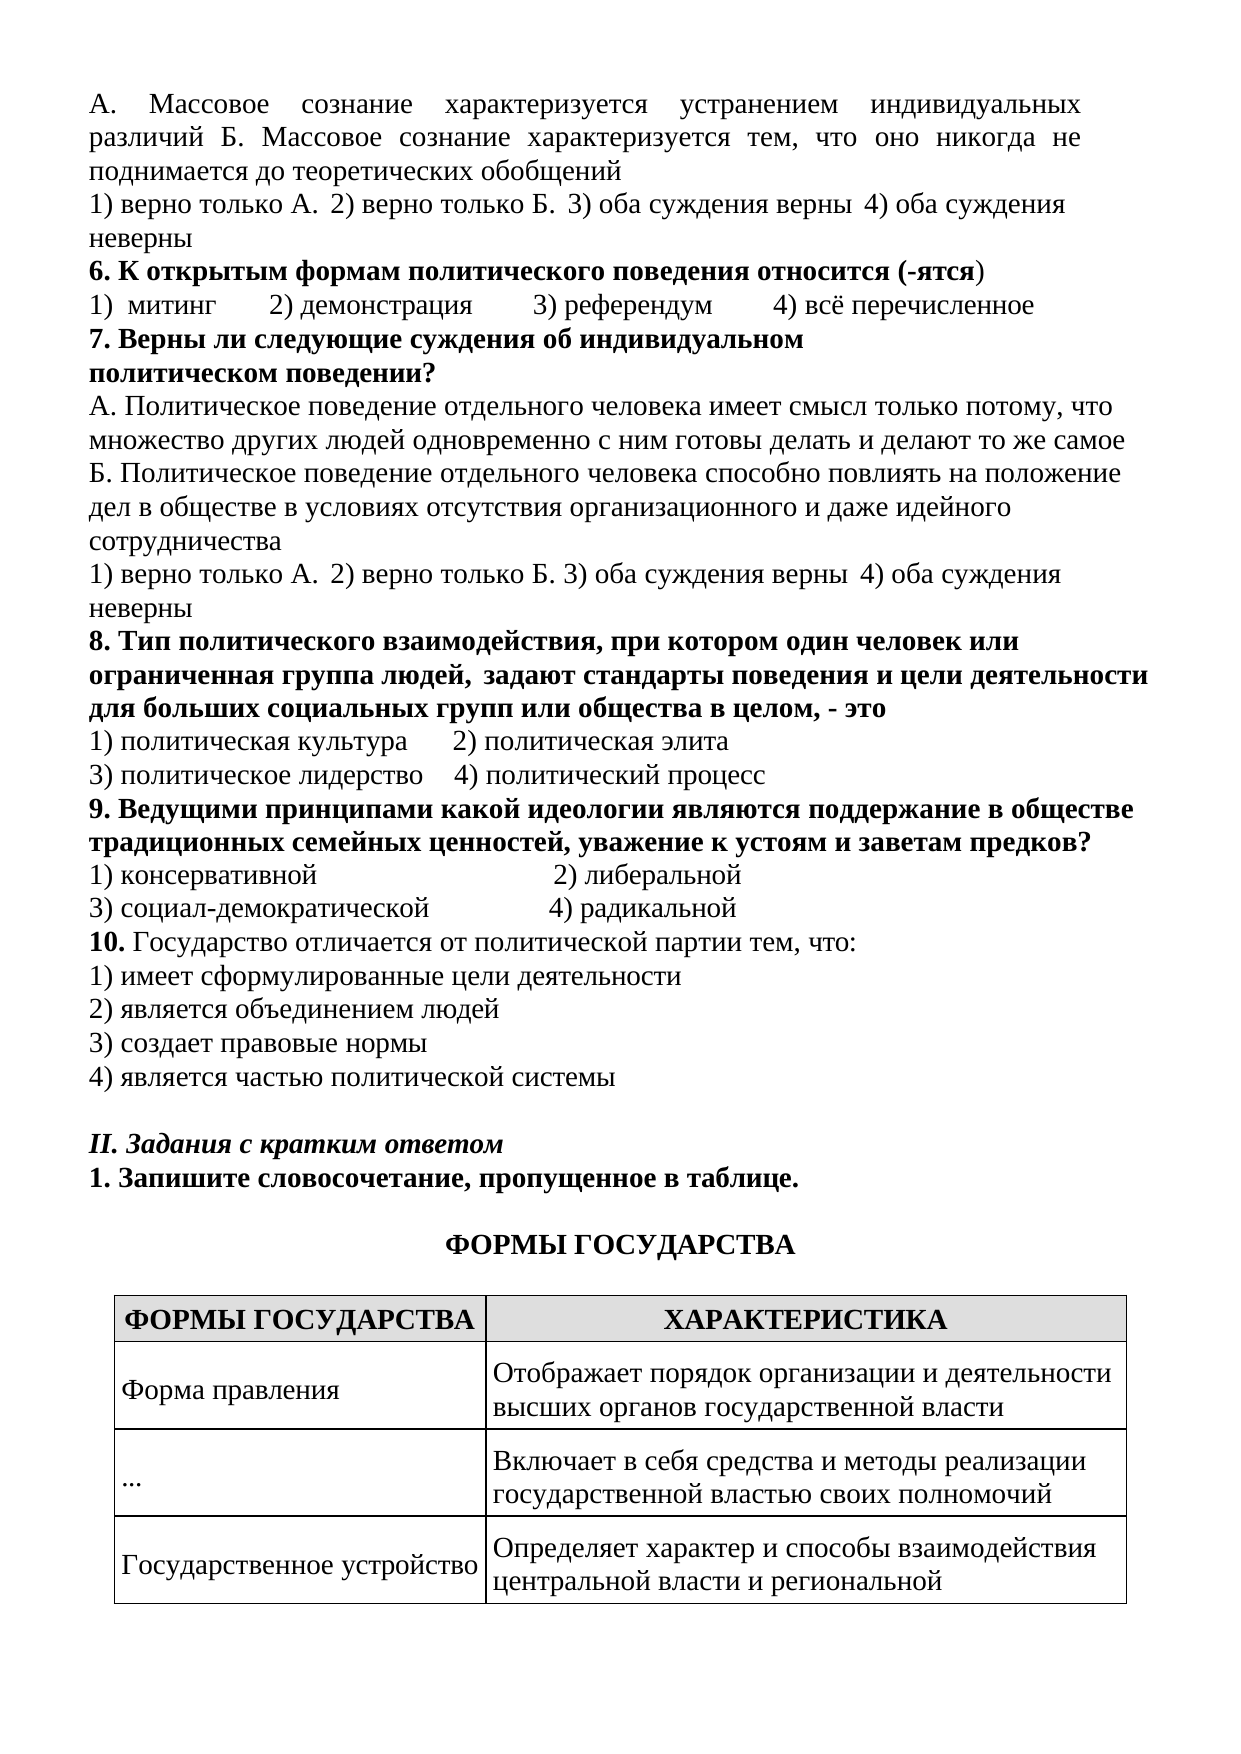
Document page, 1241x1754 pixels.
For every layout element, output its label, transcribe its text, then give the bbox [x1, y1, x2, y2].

text 1) консервативной 2) либеральной [89, 858, 1226, 891]
text А. Массовое сознание характеризуется устранением индивидуальных различий Б. Массовое сознание характеризуется тем, что оно никогда не поднимается до теоретических обобщений [89, 86, 1081, 187]
table_cell Форма правления [115, 1342, 485, 1428]
list Задания с кратким ответом [89, 1127, 1226, 1160]
list является объединением людей [89, 992, 1226, 1025]
text ФОРМЫ ГОСУДАРСТВА [29, 1227, 1211, 1261]
list Запишите словосочетание, пропущенное в таблице. [89, 1160, 1226, 1194]
table_cell Государственное устройство [115, 1517, 485, 1603]
text 3) политическое лидерство 4) политический процесс [89, 757, 1226, 791]
table_cell Включает в себя средства и методы реализации государственной властью своих полномочий [487, 1430, 1126, 1515]
text 1) политическая культура 2) политическая элита [89, 724, 1226, 757]
list Ведущими принципами какой идеологии являются поддержание в обществе традиционных семейных ценностей, уважение к устоям и заветам предков? [89, 791, 1134, 858]
text 3) социал-демократической 4) радикальной [89, 891, 1226, 924]
list создает правовые нормы [89, 1025, 1226, 1059]
text 1) верно только А. 2) верно только Б. 3) оба суждения верны 4) оба суждения неверны [89, 556, 1142, 623]
list Тип политического взаимодействия, при котором один человек или ограниченная группа людей, задают стандарты поведения и цели деятельности для больших социальных групп или общества в целом, - это [89, 623, 1151, 724]
list имеет сформулированные цели деятельности [89, 958, 1226, 992]
list Государство отличается от политической партии тем, что: [89, 924, 1226, 958]
table_header ФОРМЫ ГОСУДАРСТВА [115, 1296, 485, 1341]
text А. Политическое поведение отдельного человека имеет смысл только потому, что множество других людей одновременно с ним готовы делать и делают то же самое Б. Политическое поведение отдельного человека способно повлиять на положение дел в обществе в условиях отсутствия организационного и даже идейного сотрудничества [89, 388, 1142, 556]
list К открытым формам политического поведения относится (-ятся) [89, 254, 1226, 287]
table_cell Отображает порядок организации и деятельности высших органов государственной власти [487, 1342, 1126, 1428]
table_header ХАРАКТЕРИСТИКА [487, 1296, 1126, 1341]
table_cell ... [115, 1430, 485, 1515]
list является частью политической системы [89, 1059, 1226, 1092]
table_cell Определяет характер и способы взаимодействия центральной власти и региональной [487, 1517, 1126, 1603]
text 1) верно только А. 2) верно только Б. 3) оба суждения верны 4) оба суждения неверны [89, 187, 1142, 254]
text 1) митинг 2) демонстрация 3) референдум 4) всё перечисленное [89, 287, 1226, 321]
list Верны ли следующие суждения об индивидуальном политическом поведении? [89, 321, 1000, 388]
